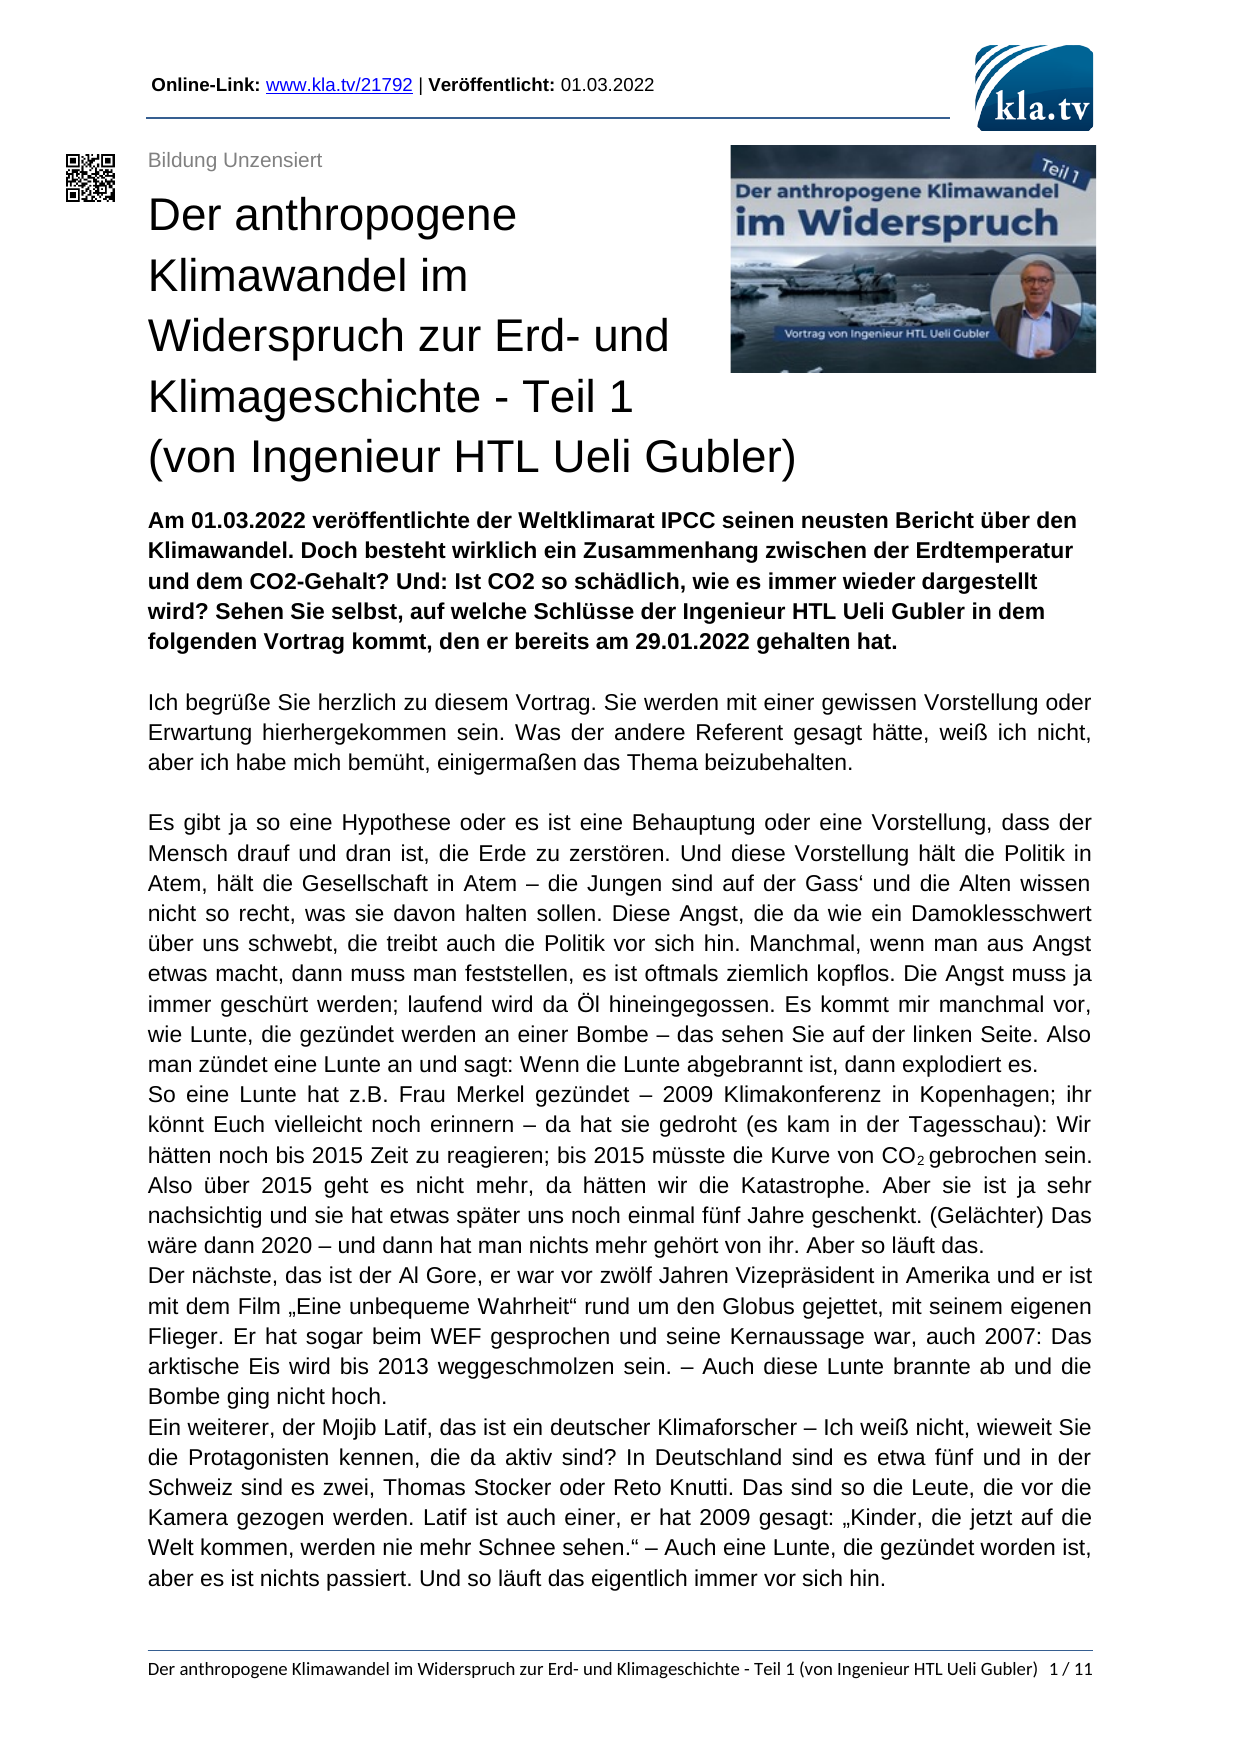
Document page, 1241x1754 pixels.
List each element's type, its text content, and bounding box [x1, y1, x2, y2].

text Ich begrüße Sie herzlich zu diesem Vortrag. Sie werden mit einer gewissen Vorstellung oder Erwartung hierhergekommen sein. Was der andere Referent gesagt hätte, weiß ich nicht, aber ich habe mich bemüht, einigermaßen das Thema beizubehalten. [148, 688, 1093, 775]
picture [58, 146, 118, 206]
text Der anthropogene Klimawandel im Widerspruch zur Erd- und Klimageschichte - Teil 1 (von Ingenieur HTL Ueli Gubler) [148, 188, 1093, 483]
text Am 01.03.2022 veröffentlichte der Weltklimarat IPCC seinen neusten Bericht über den Klimawandel. Doch besteht wirklich ein Zusammenhang zwischen der Erdtemperatur und dem CO2-Gehalt? Und: Ist CO2 so schädlich, wie es immer wieder dargestellt wird? Sehen Sie selbst, auf welche Schlüsse der Ingenieur HTL Ueli Gubler in dem folgenden Vortrag kommt, den er bereits am 29.01.2022 gehalten hat. [148, 507, 1093, 654]
text Es gibt ja so eine Hypothese oder es ist eine Behauptung oder eine Vorstellung, dass der Mensch drauf und dran ist, die Erde zu zerstören. Und diese Vorstellung hält die Politik in Atem, hält die Gesellschaft in Atem – die Jungen sind auf der Gass‘ und die Alten wissen nicht so recht, was sie davon halten sollen. Diese Angst, die da wie ein Damoklesschwert über uns schwebt, die treibt auch die Politik vor sich hin. Manchmal, wenn man aus Angst etwas macht, dann muss man feststellen, es ist oftmals ziemlich kopflos. Die Angst muss ja immer geschürt werden; laufend wird da Öl hineingegossen. Es kommt mir manchmal vor, wie Lunte, die gezündet werden an einer Bombe – das sehen Sie auf der linken Seite. Also man zündet eine Lunte an und sagt: Wenn die Lunte abgebrannt ist, dann explodiert es. [148, 809, 1093, 1077]
text Ein weiterer, der Mojib Latif, das ist ein deutscher Klimaforscher – Ich weiß nicht, wieweit Sie die Protagonisten kennen, die da aktiv sind? In Deutschland sind es etwa fünf und in der Schweiz sind es zwei, Thomas Stocker oder Reto Knutti. Das sind so die Leute, die vor die Kamera gezogen werden. Latif ist auch einer, er hat 2009 gesagt: „Kinder, die jetzt auf die Welt kommen, werden nie mehr Schnee sehen.“ – Auch eine Lunte, die gezündet worden ist, aber es ist nichts passiert. Und so läuft das eigentlich immer vor sich hin. [148, 1413, 1093, 1591]
text So eine Lunte hat z.B. Frau Merkel gezündet – 2009 Klimakonferenz in Kopenhagen; ihr könnt Euch vielleicht noch erinnern – da hat sie gedroht (es kam in der Tagesschau): Wir hätten noch bis 2015 Zeit zu reagieren; bis 2015 müsste die Kurve von CO2 gebrochen sein. Also über 2015 geht es nicht mehr, da hätten wir die Katastrophe. Aber sie ist ja sehr nachsichtig und sie hat etwas später uns noch einmal fünf Jahre geschenkt. (Gelächter) Das wäre dann 2020 – und dann hat man nichts mehr gehört von ihr. Aber so läuft das. [148, 1081, 1093, 1258]
text Bildung Unzensiert [148, 148, 1093, 172]
text Der nächste, das ist der Al Gore, er war vor zwölf Jahren Vizepräsident in Amerika und er ist mit dem Film „Eine unbequeme Wahrheit“ rund um den Globus gejettet, mit seinem eigenen Flieger. Er hat sogar beim WEF gesprochen und seine Kernaussage war, auch 2007: Das arktische Eis wird bis 2013 weggeschmolzen sein. – Auch diese Lunte brannte ab und die Bombe ging nicht hoch. [148, 1262, 1093, 1409]
